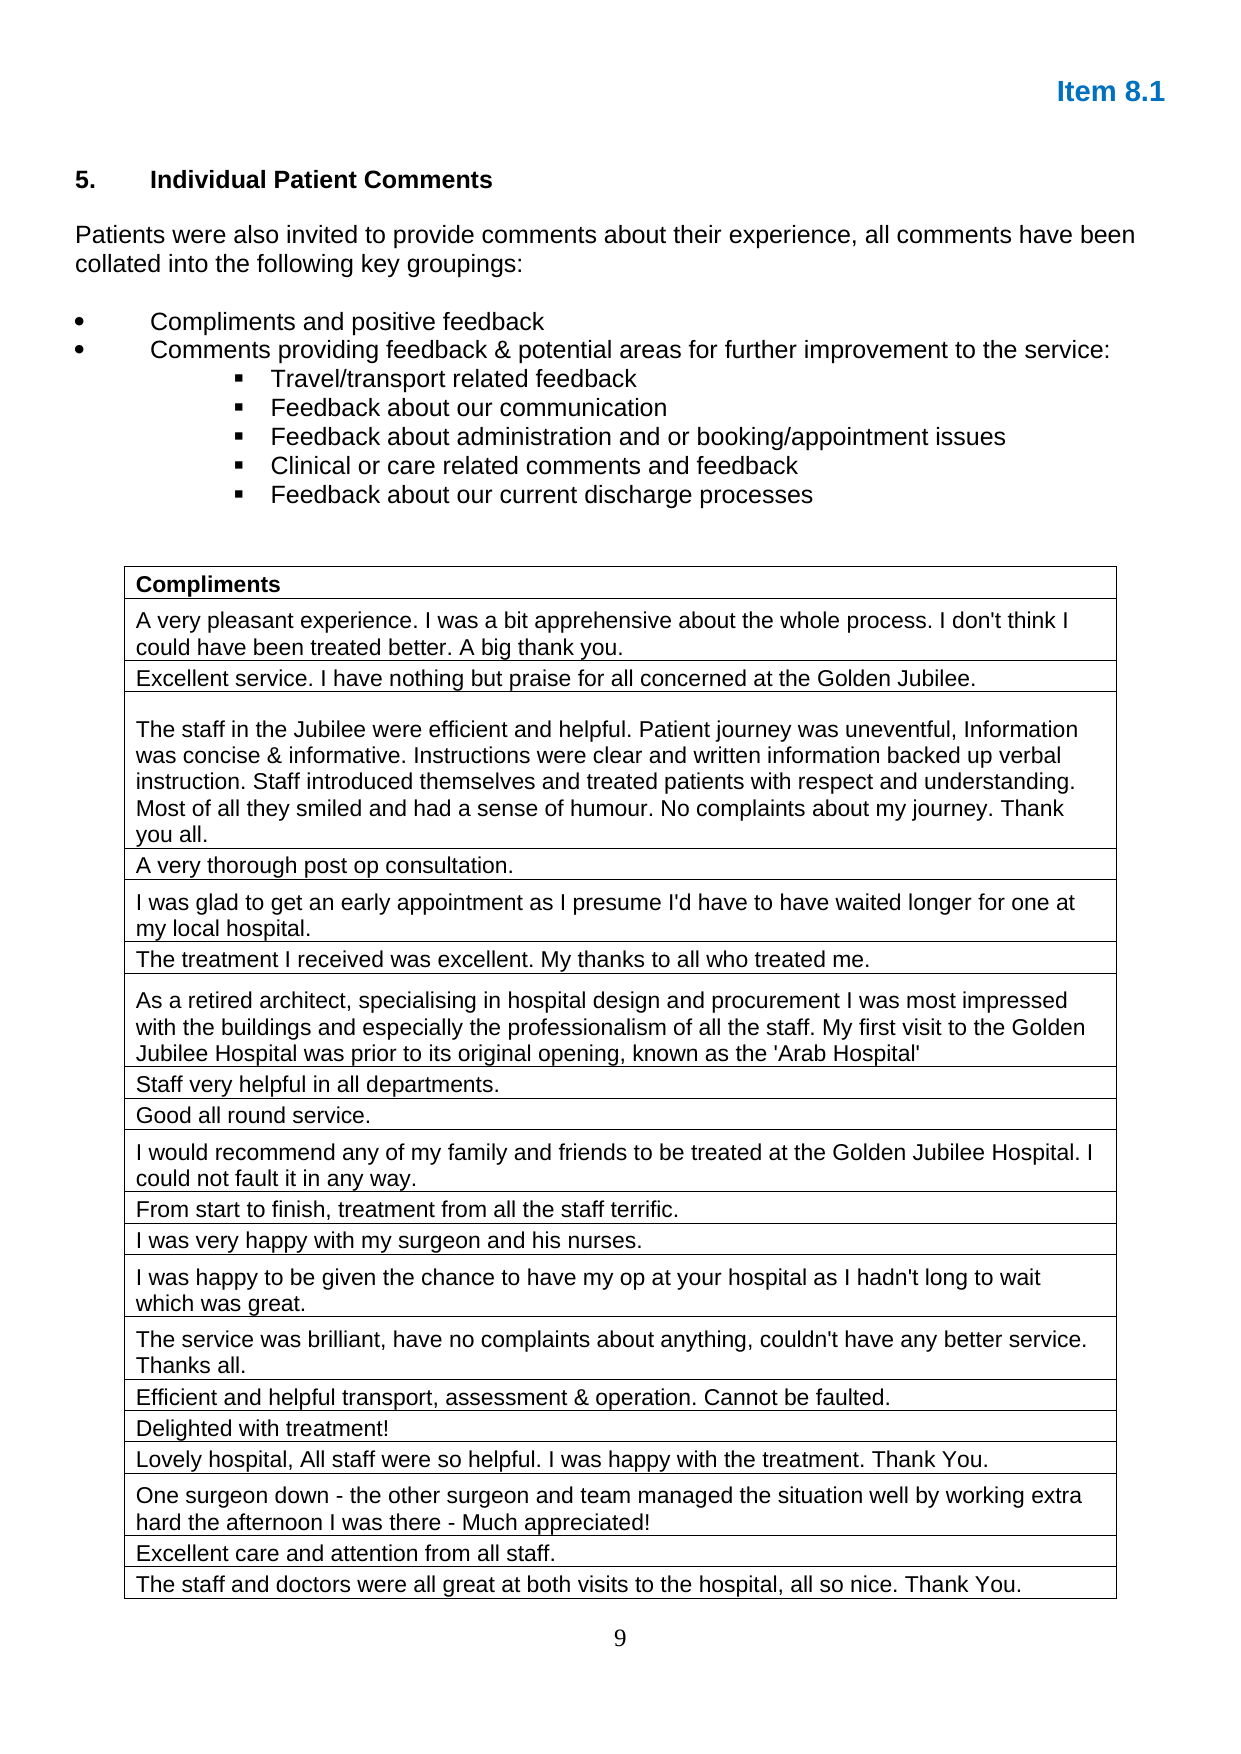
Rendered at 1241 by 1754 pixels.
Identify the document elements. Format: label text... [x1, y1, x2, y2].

table_cell Excellent care and attention from all staff. [125, 1536, 1116, 1566]
table_cell The staff and doctors were all great at both visits to the hospital, all so nice. Thank You. [125, 1567, 1116, 1597]
table_header Compliments [125, 567, 1116, 597]
table_cell Delighted with treatment! [125, 1411, 1116, 1441]
table_cell Excellent service. I have nothing but praise for all concerned at the Golden Jubilee. [125, 661, 1116, 691]
list Feedback about our communication [233, 393, 1165, 422]
table_cell One surgeon down - the other surgeon and team managed the situation well by working extra hard the afternoon I was there - Much appreciated! [125, 1474, 1116, 1535]
list Compliments and positive feedback [75, 307, 1165, 336]
table_cell Good all round service. [125, 1099, 1116, 1129]
table_cell The staff in the Jubilee were efficient and helpful. Patient journey was uneventful, Information was concise & informative. Instructions were clear and written information backed up verbal instruction. Staff introduced themselves and treated patients with respect and understanding. Most of all they smiled and had a sense of humour. No complaints about my journey. Thank you all. [125, 692, 1116, 847]
table_cell From start to finish, treatment from all the staff terrific. [125, 1192, 1116, 1222]
table_cell I was very happy with my surgeon and his nurses. [125, 1224, 1116, 1254]
list Comments providing feedback & potential areas for further improvement to the service: [75, 336, 1165, 364]
table_cell Staff very helpful in all departments. [125, 1067, 1116, 1097]
table_cell The treatment I received was excellent. My thanks to all who treated me. [125, 942, 1116, 972]
table_cell A very thorough post op consultation. [125, 849, 1116, 879]
table_cell I was happy to be given the chance to have my op at your hospital as I hadn't long to wait which was great. [125, 1255, 1116, 1316]
table_cell A very pleasant experience. I was a bit apprehensive about the whole process. I don't think I could have been treated better. A big thank you. [125, 599, 1116, 660]
list Clinical or care related comments and feedback [233, 451, 1165, 480]
table_cell As a retired architect, specialising in hospital design and procurement I was most impressed with the buildings and especially the professionalism of all the staff. My first visit to the Golden Jubilee Hospital was prior to its original opening, known as the 'Arab Hospital' [125, 974, 1116, 1066]
list Feedback about our current discharge processes [233, 480, 1165, 509]
text Patients were also invited to provide comments about their experience, all comments have been collated into the following key groupings: [75, 220, 1165, 278]
table_cell I was glad to get an early appointment as I presume I'd have to have waited longer for one at my local hospital. [125, 880, 1116, 941]
list Individual Patient Comments [75, 165, 1165, 193]
table_cell The service was brilliant, have no complaints about anything, couldn't have any better service. Thanks all. [125, 1317, 1116, 1379]
table_cell I would recommend any of my family and friends to be treated at the Golden Jubilee Hospital. I could not fault it in any way. [125, 1130, 1116, 1191]
list Feedback about administration and or booking/appointment issues [233, 422, 1165, 451]
table_cell Efficient and helpful transport, assessment & operation. Cannot be faulted. [125, 1380, 1116, 1410]
table_cell Lovely hospital, All staff were so helpful. I was happy with the treatment. Thank You. [125, 1442, 1116, 1472]
list Travel/transport related feedback [233, 364, 1165, 393]
